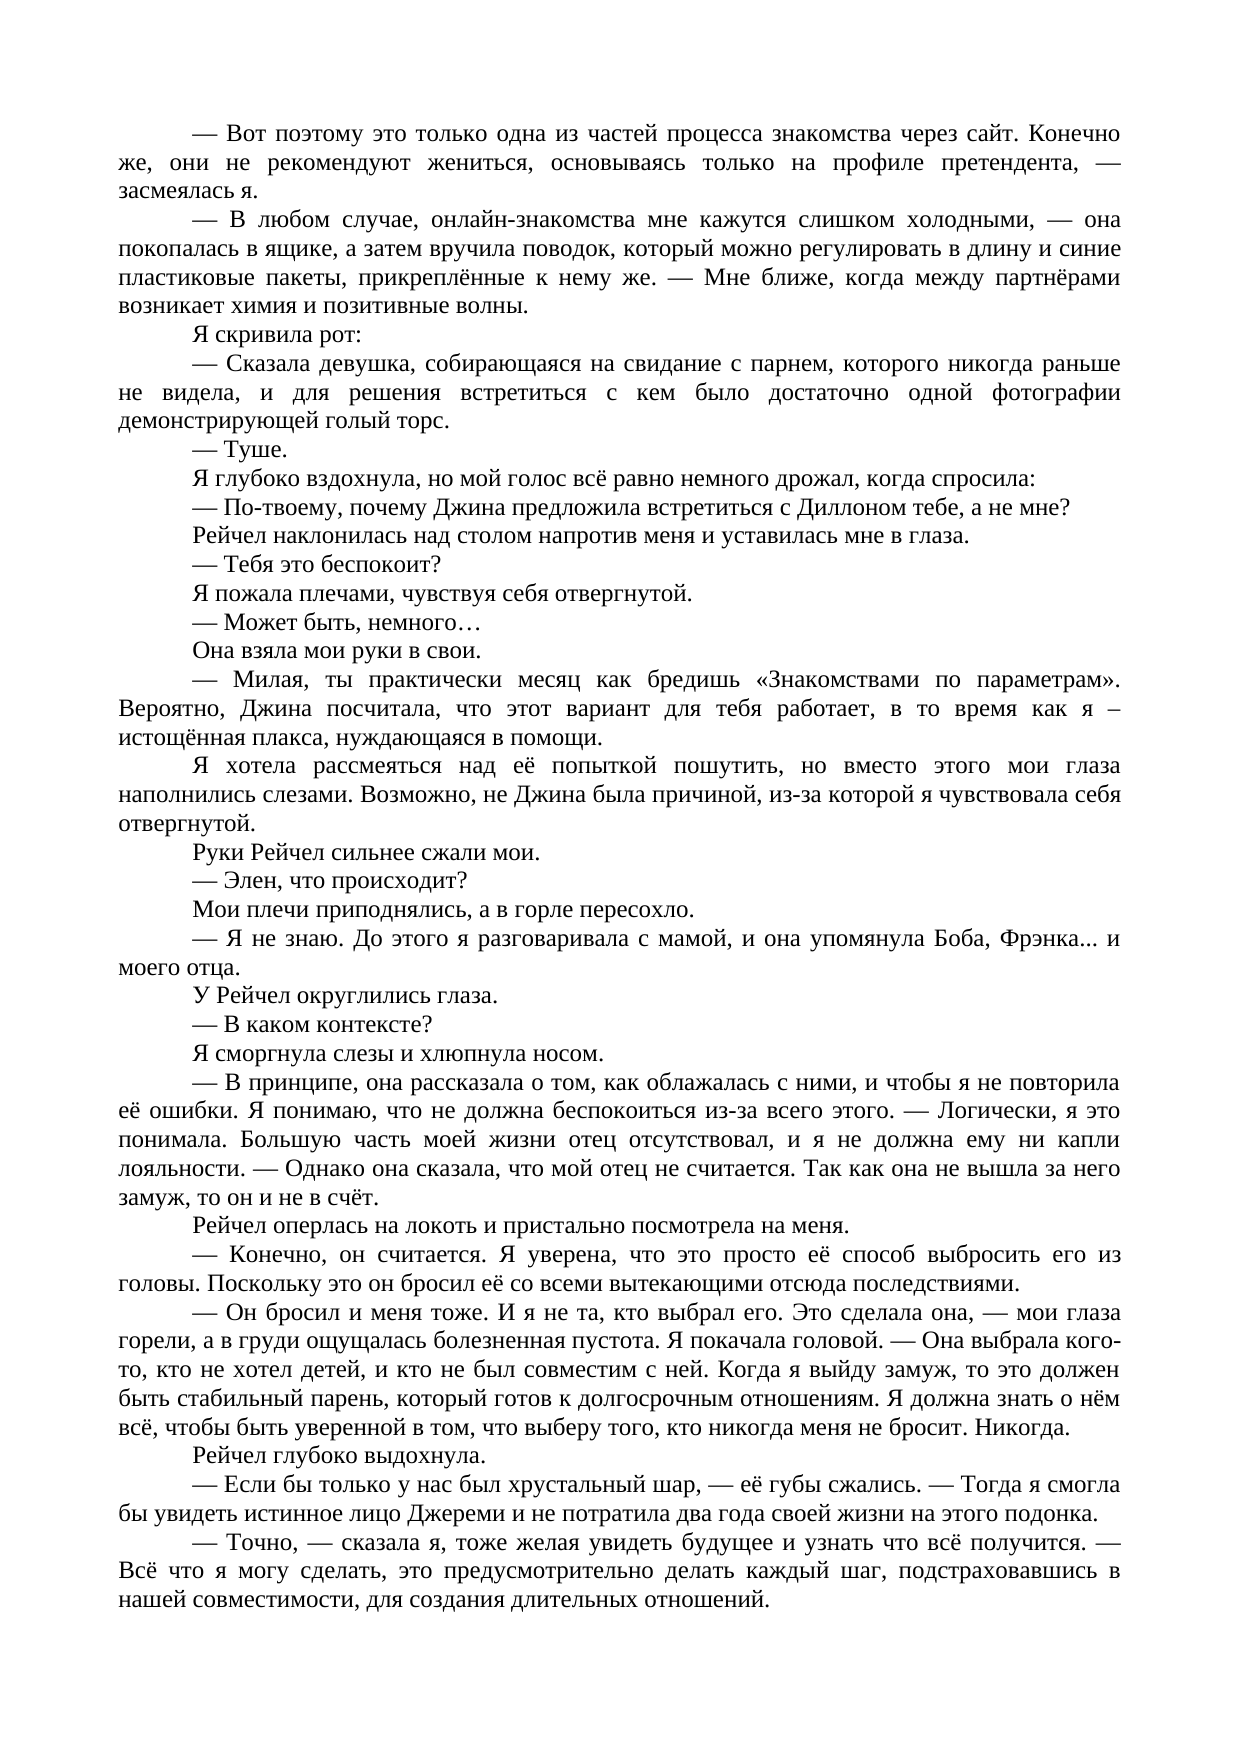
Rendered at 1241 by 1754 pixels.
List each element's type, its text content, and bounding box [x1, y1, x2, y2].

text — В каком контексте? [118, 1009, 1122, 1038]
text Она взяла мои руки в свои. [118, 636, 1122, 664]
text Мои плечи приподнялись, а в горле пересохло. [118, 894, 1122, 923]
text Рейчел наклонилась над столом напротив меня и уставилась мне в глаза. [118, 521, 1122, 549]
text Я хотела рассмеяться над её попыткой пошутить, но вместо этого мои глаза наполнились слезами. Возможно, не Джина была причиной, из-за которой я чувствовала себя отвергнутой. [118, 751, 1122, 837]
text — Сказала девушка, собирающаяся на свидание с парнем, которого никогда раньше не видела, и для решения встретиться с кем было достаточно одной фотографии демонстрирующей голый торс. [118, 348, 1122, 434]
text Я скривила рот: [118, 319, 1122, 348]
text — Тебя это беспокоит? [118, 549, 1122, 578]
text Я сморгнула слезы и хлюпнула носом. [118, 1038, 1122, 1067]
text — Точно, — сказала я, тоже желая увидеть будущее и узнать что всё получится. — Всё что я могу сделать, это предусмотрительно делать каждый шаг, подстраховавшись в нашей совместимости, для создания длительных отношений. [118, 1527, 1122, 1613]
text Рейчел глубоко выдохнула. [118, 1441, 1122, 1469]
text Руки Рейчел сильнее сжали мои. [118, 837, 1122, 866]
text Я глубоко вздохнула, но мой голос всё равно немного дрожал, когда спросила: [118, 463, 1122, 492]
text Рейчел оперлась на локоть и пристально посмотрела на меня. [118, 1211, 1122, 1239]
text — В принципе, она рассказала о том, как облажалась с ними, и чтобы я не повторила её ошибки. Я понимаю, что не должна беспокоиться из-за всего этого. — Логически, я это понимала. Большую часть моей жизни отец отсутствовал, и я не должна ему ни капли лояльности. — Однако она сказала, что мой отец не считается. Так как она не вышла за него замуж, то он и не в счёт. [118, 1067, 1122, 1211]
text — Может быть, немного… [118, 607, 1122, 636]
text — Милая, ты практически месяц как бредишь «Знакомствами по параметрам». Вероятно, Джина посчитала, что этот вариант для тебя работает, в то время как я – истощённая плакса, нуждающаяся в помощи. [118, 664, 1122, 751]
text Я пожала плечами, чувствуя себя отвергнутой. [118, 578, 1122, 607]
text — В любом случае, онлайн-знакомства мне кажутся слишком холодными, — она покопалась в ящике, а затем вручила поводок, который можно регулировать в длину и синие пластиковые пакеты, прикреплённые к нему же. — Мне ближе, когда между партнёрами возникает химия и позитивные волны. [118, 204, 1122, 319]
text — По-твоему, почему Джина предложила встретиться с Диллоном тебе, а не мне? [118, 492, 1122, 521]
text — Туше. [118, 434, 1122, 463]
text — Если бы только у нас был хрустальный шар, — её губы сжались. — Тогда я смогла бы увидеть истинное лицо Джереми и не потратила два года своей жизни на этого подонка. [118, 1469, 1122, 1527]
text — Он бросил и меня тоже. И я не та, кто выбрал его. Это сделала она, — мои глаза горели, а в груди ощущалась болезненная пустота. Я покачала головой. — Она выбрала кого-то, кто не хотел детей, и кто не был совместим с ней. Когда я выйду замуж, то это должен быть стабильный парень, который готов к долгосрочным отношениям. Я должна знать о нём всё, чтобы быть уверенной в том, что выберу того, кто никогда меня не бросит. Никогда. [118, 1297, 1122, 1441]
text — Я не знаю. До этого я разговаривала с мамой, и она упомянула Боба, Фрэнка... и моего отца. [118, 923, 1122, 981]
text — Вот поэтому это только одна из частей процесса знакомства через сайт. Конечно же, они не рекомендуют жениться, основываясь только на профиле претендента, — засмеялась я. [118, 118, 1122, 204]
text — Элен, что происходит? [118, 866, 1122, 894]
text У Рейчел округлились глаза. [118, 981, 1122, 1009]
text — Конечно, он считается. Я уверена, что это просто её способ выбросить его из головы. Поскольку это он бросил её со всеми вытекающими отсюда последствиями. [118, 1239, 1122, 1297]
